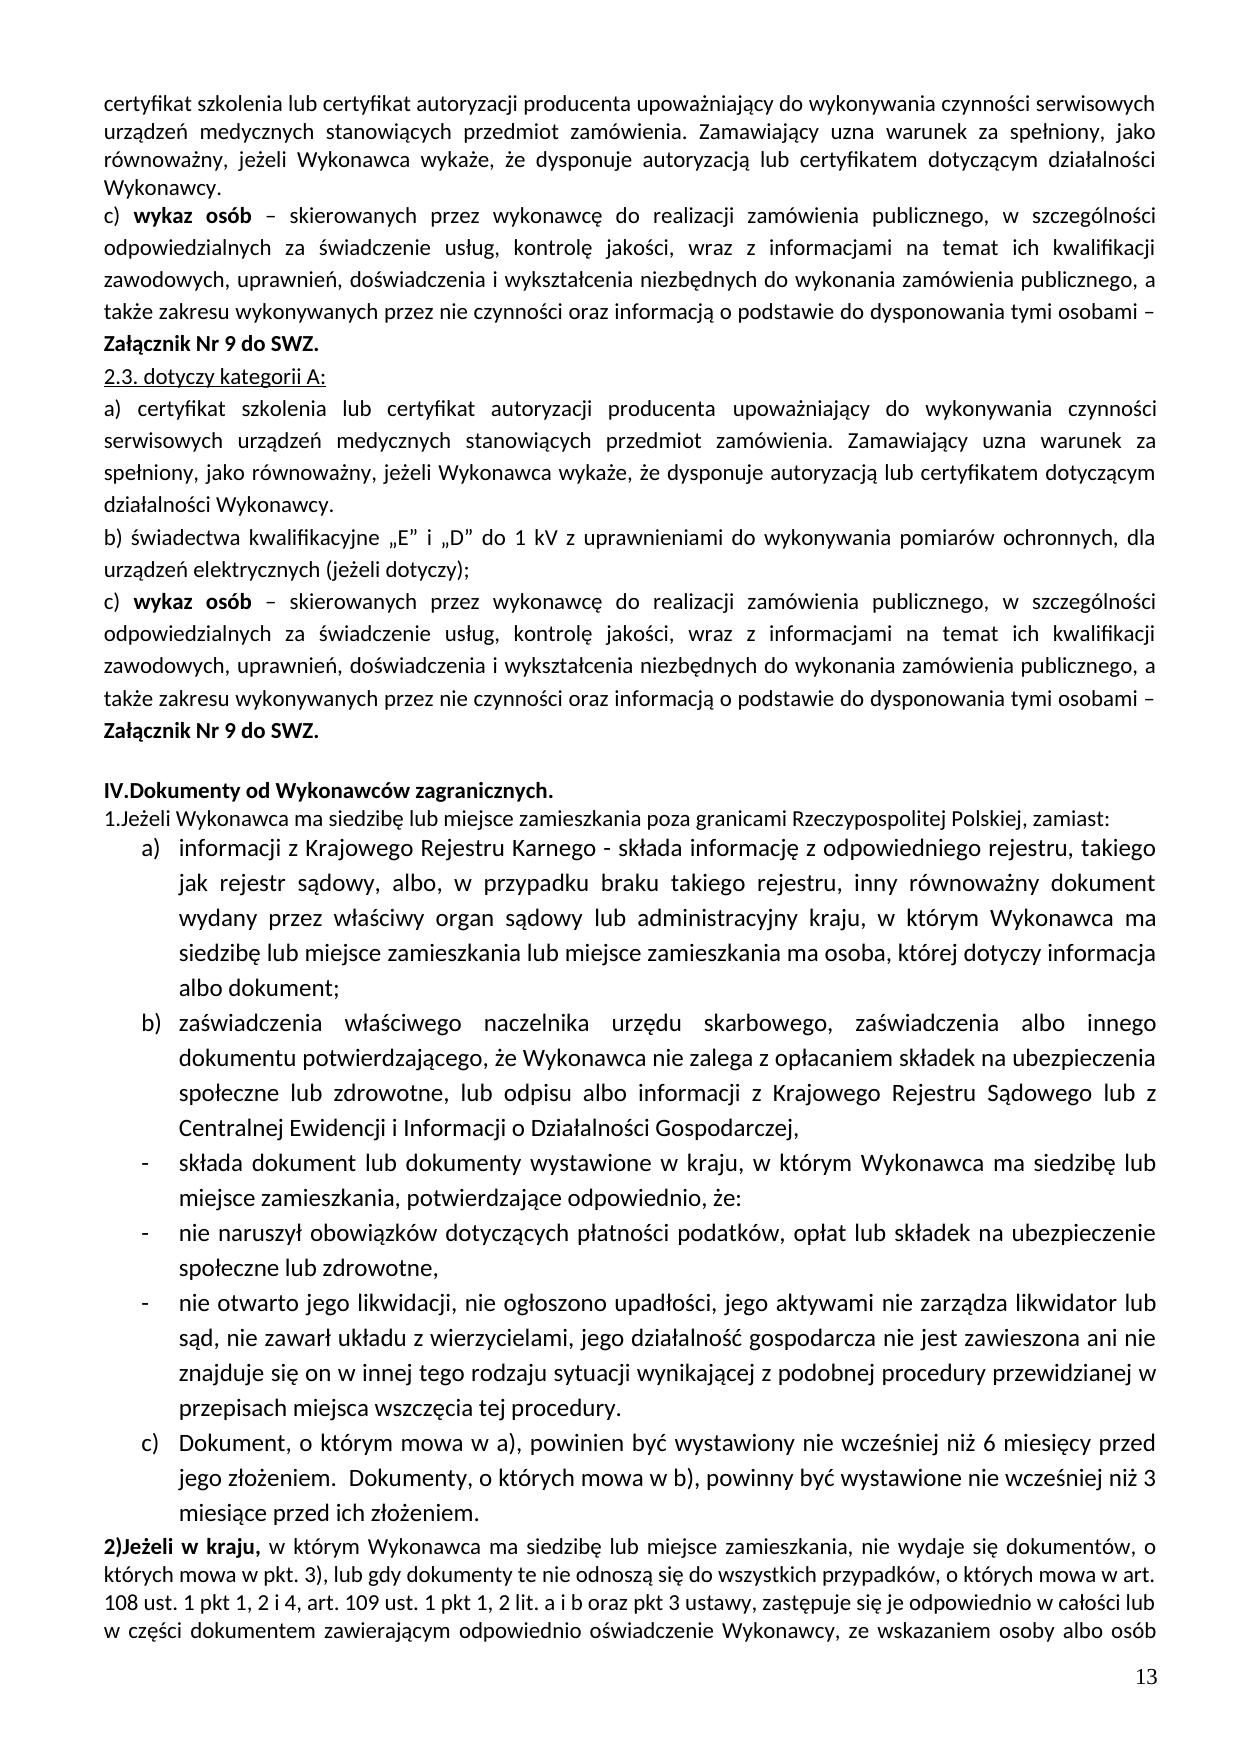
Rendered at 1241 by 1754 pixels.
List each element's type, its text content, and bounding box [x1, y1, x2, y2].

text 2.3. dotyczy kategorii A: [103, 362, 1157, 390]
text a) certyfikat szkolenia lub certyfikat autoryzacji producenta upoważniający do wykonywania czynności serwisowych urządzeń medycznych stanowiących przedmiot zamówienia. Zamawiający uzna warunek za spełniony, jako równoważny, jeżeli Wykonawca wykaże, że dysponuje autoryzacją lub certyfikatem dotyczącym działalności Wykonawcy. [103, 394, 1157, 518]
text b) świadectwa kwalifikacyjne „E” i „D” do 1 kV z uprawnieniami do wykonywania pomiarów ochronnych, dla urządzeń elektrycznych (jeżeli dotyczy); [103, 523, 1157, 583]
list informacji z Krajowego Rejestru Karnego - składa informację z odpowiedniego rejestru, takiego jak rejestr sądowy, albo, w przypadku braku takiego rejestru, inny równoważny dokument wydany przez właściwy organ sądowy lub administracyjny kraju, w którym Wykonawca ma siedzibę lub miejsce zamieszkania lub miejsce zamieszkania ma osoba, której dotyczy informacja albo dokument; [141, 832, 1157, 1003]
text c) wykaz osób – skierowanych przez wykonawcę do realizacji zamówienia publicznego, w szczególności odpowiedzialnych za świadczenie usług, kontrolę jakości, wraz z informacjami na temat ich kwalifikacji zawodowych, uprawnień, doświadczenia i wykształcenia niezbędnych do wykonania zamówienia publicznego, a także zakresu wykonywanych przez nie czynności oraz informacją o podstawie do dysponowania tymi osobami – Załącznik Nr 9 do SWZ. [103, 201, 1157, 358]
text 1.Jeżeli Wykonawca ma siedzibę lub miejsce zamieszkania poza granicami Rzeczypospolitej Polskiej, zamiast: [103, 804, 1157, 832]
list nie naruszył obowiązków dotyczących płatności podatków, opłat lub składek na ubezpieczenie społeczne lub zdrowotne, [141, 1217, 1157, 1283]
list Dokument, o którym mowa w a), powinien być wystawiony nie wcześniej niż 6 miesięcy przed jego złożeniem. Dokumenty, o których mowa w b), powinny być wystawione nie wcześniej niż 3 miesiące przed ich złożeniem. [141, 1427, 1157, 1528]
text certyfikat szkolenia lub certyfikat autoryzacji producenta upoważniający do wykonywania czynności serwisowych urządzeń medycznych stanowiących przedmiot zamówienia. Zamawiający uzna warunek za spełniony, jako równoważny, jeżeli Wykonawca wykaże, że dysponuje autoryzacją lub certyfikatem dotyczącym działalności Wykonawcy. [103, 89, 1157, 201]
text c) wykaz osób – skierowanych przez wykonawcę do realizacji zamówienia publicznego, w szczególności odpowiedzialnych za świadczenie usług, kontrolę jakości, wraz z informacjami na temat ich kwalifikacji zawodowych, uprawnień, doświadczenia i wykształcenia niezbędnych do wykonania zamówienia publicznego, a także zakresu wykonywanych przez nie czynności oraz informacją o podstawie do dysponowania tymi osobami – Załącznik Nr 9 do SWZ. [103, 587, 1157, 744]
list składa dokument lub dokumenty wystawione w kraju, w którym Wykonawca ma siedzibę lub miejsce zamieszkania, potwierdzające odpowiednio, że: [141, 1147, 1157, 1213]
list zaświadczenia właściwego naczelnika urzędu skarbowego, zaświadczenia albo innego dokumentu potwierdzającego, że Wykonawca nie zalega z opłacaniem składek na ubezpieczenia społeczne lub zdrowotne, lub odpisu albo informacji z Krajowego Rejestru Sądowego lub z Centralnej Ewidencji i Informacji o Działalności Gospodarczej, [141, 1007, 1157, 1143]
list nie otwarto jego likwidacji, nie ogłoszono upadłości, jego aktywami nie zarządza likwidator lub sąd, nie zawarł układu z wierzycielami, jego działalność gospodarcza nie jest zawieszona ani nie znajduje się on w innej tego rodzaju sytuacji wynikającej z podobnej procedury przewidzianej w przepisach miejsca wszczęcia tej procedury. [141, 1287, 1157, 1423]
text IV.Dokumenty od Wykonawców zagranicznych. [103, 776, 1157, 804]
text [103, 1532, 1157, 1644]
